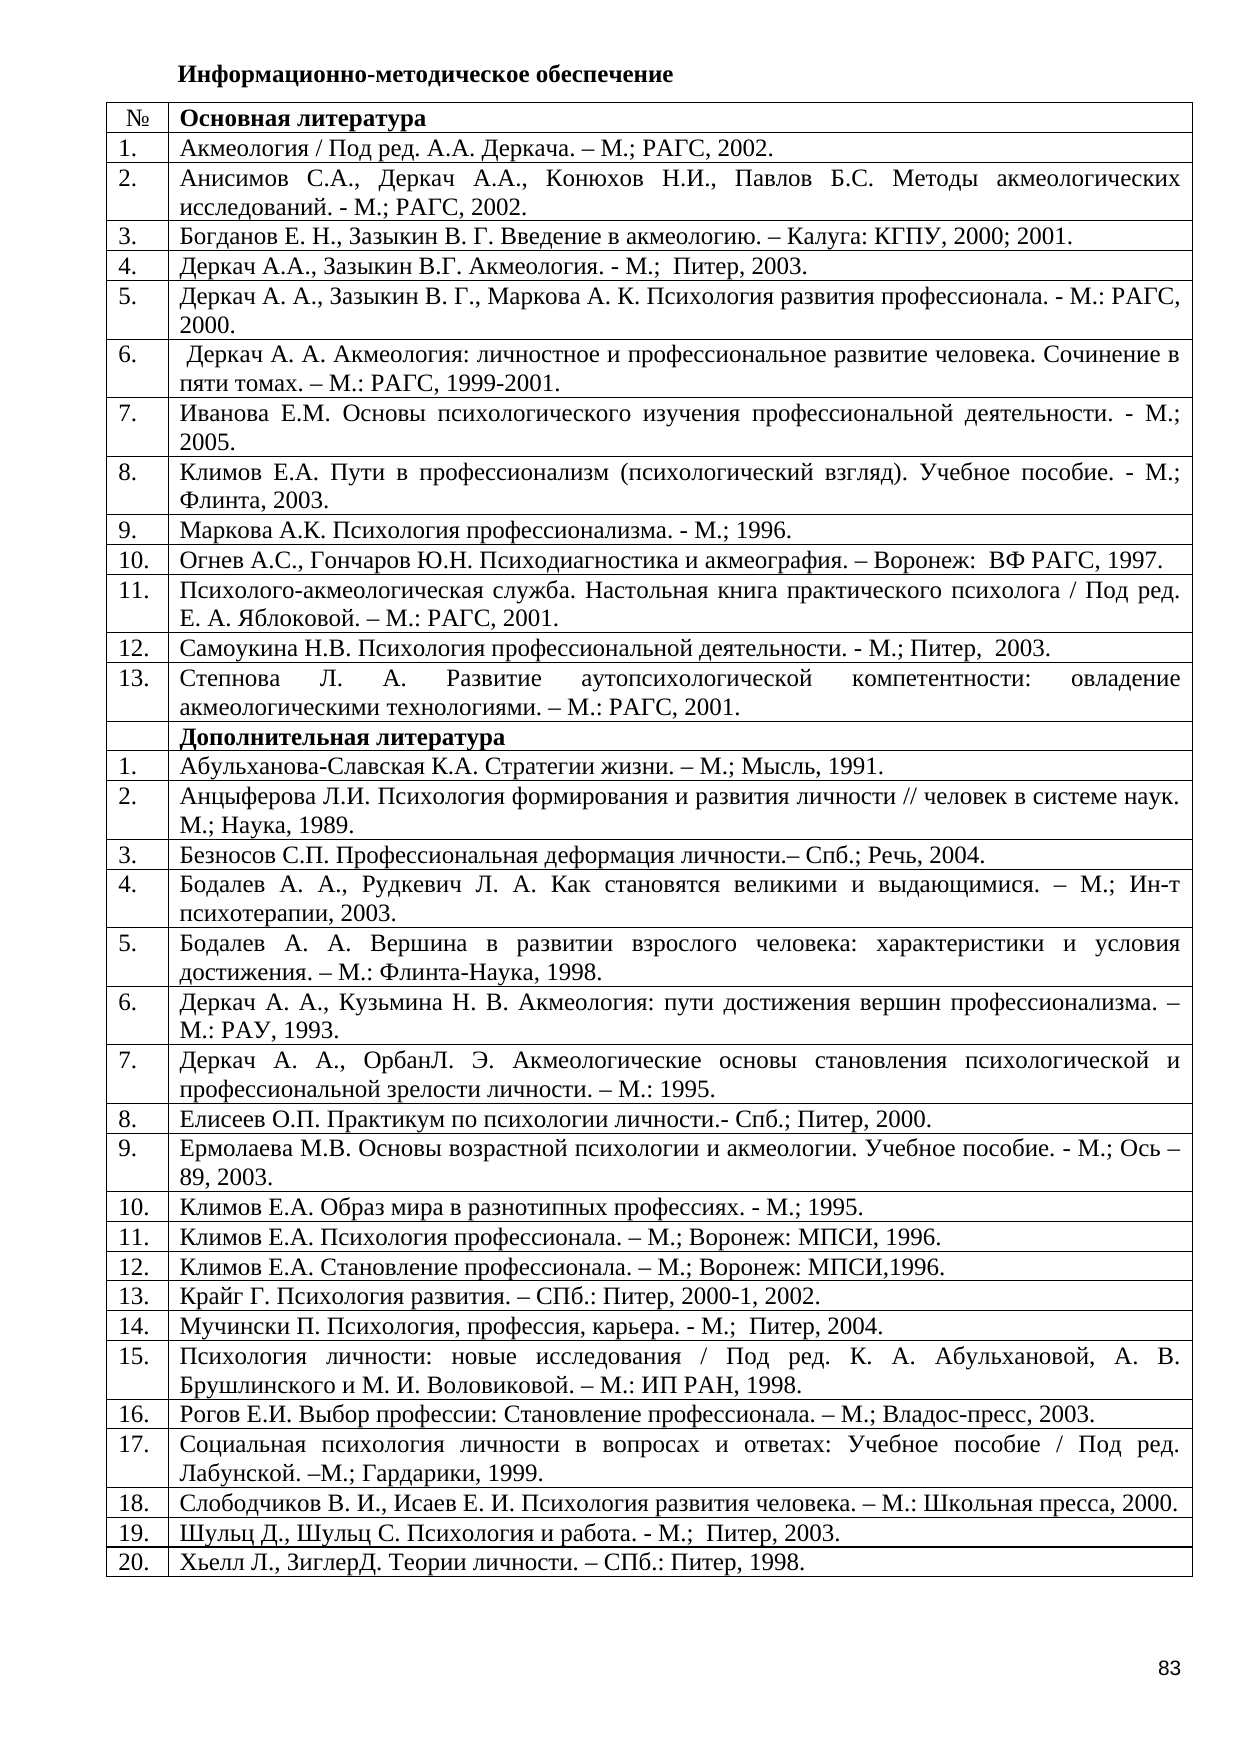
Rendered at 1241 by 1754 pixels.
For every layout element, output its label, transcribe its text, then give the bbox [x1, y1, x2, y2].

table_cell [107, 1134, 168, 1191]
table_cell 1 [107, 1341, 168, 1398]
table_cell Иванова Е.М. Основы психологического изучения профессиональной деятельности. - М.; 2005. [169, 398, 1192, 456]
table_cell [107, 133, 168, 162]
table_cell [107, 457, 168, 514]
table_cell Дополнительная литература [169, 722, 1192, 750]
table_cell Климов Е.А. Становление профессионала. – М.; Воронеж: МПСИ,1996. [169, 1252, 1192, 1280]
table_cell [107, 722, 168, 750]
table_cell Самоукина Н.В. Психология профессиональной деятельности. - М.; Питер, 2003. [169, 633, 1192, 662]
table_cell Бодалев А. А. Вершина в развитии взрослого человека: характеристики и условия достижения. – М.: Флинта-Наука, 1998. [169, 928, 1192, 986]
table_cell Безносов С.П. Профессиональная деформация личности.– Спб.; Речь, 2004. [169, 840, 1192, 868]
table_cell 1 [107, 1192, 168, 1221]
table_cell Деркач А. А., Зазыкин В. Г., Маркова А. К. Психология развития профессионала. - М.: РАГС, 2000. [169, 281, 1192, 338]
table_cell Деркач А.А., Зазыкин В.Г. Акмеология. - М.; Питер, 2003. [169, 251, 1192, 280]
table_cell Бодалев А. А., Рудкевич Л. А. Как становятся великими и выдающимися. – М.; Ин-т психотерапии, 2003. [169, 870, 1192, 927]
table_cell 4 [107, 251, 168, 280]
table_cell Деркач А. А. Акмеология: личностное и профессиональное развитие человека. Сочинение в пяти томах. – М.: РАГС, 1999-2001. [169, 340, 1192, 397]
table_cell Крайг Г. Психология развития. – СПб.: Питер, 2000-1, 2002. [169, 1281, 1192, 1310]
text Информационно-методическое обеспечение [118, 59, 1181, 88]
table_cell Слободчиков В. И., Исаев Е. И. Психология развития человека. – М.: Школьная пресса, 2000. [169, 1488, 1192, 1517]
table_cell 1 [107, 1429, 168, 1487]
table_cell Богданов Е. Н., Зазыкин В. Г. Введение в акмеологию. – Калуга: КГПУ, 2000; 2001. [169, 221, 1192, 250]
table_cell 1 [107, 1518, 168, 1546]
table_header Основная литература [169, 103, 1192, 132]
table_cell 8 [107, 1104, 168, 1132]
table_cell [107, 870, 168, 927]
table_cell Акмеология / Под ред. А.А. Деркача. – М.; РАГС, 2002. [169, 133, 1192, 162]
table_cell Климов Е.А. Психология профессионала. – М.; Воронеж: МПСИ, 1996. [169, 1222, 1192, 1251]
table_cell 1 [107, 663, 168, 721]
table_header № [107, 103, 168, 132]
table_cell Абульханова-Славская К.А. Стратегии жизни. – М.; Мысль, 1991. [169, 751, 1192, 780]
table_cell 1 [107, 1222, 168, 1251]
table_cell 9 [107, 515, 168, 544]
table_cell 1 [107, 545, 168, 574]
table_cell [107, 281, 168, 338]
table_cell [107, 781, 168, 839]
table_cell Климов Е.А. Образ мира в разнотипных профессиях. - М.; 1995. [169, 1192, 1192, 1221]
table_cell Анисимов С.А., Деркач А.А., Конюхов Н.И., Павлов Б.С. Методы акмеологических исследований. - М.; РАГС, 2002. [169, 163, 1192, 220]
table_cell [107, 398, 168, 456]
table_cell [107, 1045, 168, 1103]
table_cell 3 [107, 840, 168, 868]
table_cell 1 [107, 751, 168, 780]
table_cell Анцыферова Л.И. Психология формирования и развития личности // человек в системе наук. М.; Наука, 1989. [169, 781, 1192, 839]
table_cell [107, 221, 168, 250]
table_cell Социальная психология личности в вопросах и ответах: Учебное пособие / Под ред. Лабунской. –М.; Гардарики, 1999. [169, 1429, 1192, 1487]
table_cell Хьелл Л., ЗиглерД. Теории личности. – СПб.: Питер, 1998. [169, 1548, 1192, 1576]
table_cell 1 [107, 633, 168, 662]
table_cell 1 [107, 1281, 168, 1310]
table_cell Психолого-акмеологическая служба. Настольная книга практического психолога / Под ред. Е. А. Яблоковой. – М.: РАГС, 2001. [169, 575, 1192, 632]
table_cell 1 [107, 1252, 168, 1280]
table_cell Деркач А. А., ОрбанЛ. Э. Акмеологические основы становления психологической и профессиональной зрелости личности. – М.: 1995. [169, 1045, 1192, 1103]
table_cell [107, 163, 168, 220]
table_cell Мучински П. Психология, профессия, карьера. - М.; Питер, 2004. [169, 1311, 1192, 1340]
table_cell [107, 987, 168, 1044]
table_cell 1 [107, 1400, 168, 1428]
table_cell Елисеев О.П. Практикум по психологии личности.- Спб.; Питер, 2000. [169, 1104, 1192, 1132]
table_cell [107, 928, 168, 986]
table_cell 1 [107, 1488, 168, 1517]
table_cell Психология личности: новые исследования / Под ред. К. А. Абульхановой, А. В. Брушлинского и М. И. Воловиковой. – М.: ИП РАН, 1998. [169, 1341, 1192, 1398]
table_cell Ермолаева М.В. Основы возрастной психологии и акмеологии. Учебное пособие. - М.; Ось – 89, 2003. [169, 1134, 1192, 1191]
table_cell Огнев А.С., Гончаров Ю.Н. Психодиагностика и акмеография. – Воронеж: ВФ РАГС, 1997. [169, 545, 1192, 574]
table_cell Маркова А.К. Психология профессионализма. - М.; 1996. [169, 515, 1192, 544]
table_cell Климов Е.А. Пути в профессионализм (психологический взгляд). Учебное пособие. - М.; Флинта, 2003. [169, 457, 1192, 514]
table_cell 2 [107, 1548, 168, 1576]
table_cell Шульц Д., Шульц С. Психология и работа. - М.; Питер, 2003. [169, 1518, 1192, 1546]
table_cell 1 [107, 575, 168, 632]
table_cell Степнова Л. А. Развитие аутопсихологической компетентности: овладение акмеологическими технологиями. – М.: РАГС, 2001. [169, 663, 1192, 721]
table_cell 1 [107, 1311, 168, 1340]
table_cell Рогов Е.И. Выбор профессии: Становление профессионала. – М.; Владос-пресс, 2003. [169, 1400, 1192, 1428]
table_cell [107, 340, 168, 397]
table_cell Деркач А. А., Кузьмина Н. В. Акмеология: пути достижения вершин профессионализма. – М.: РАУ, 1993. [169, 987, 1192, 1044]
